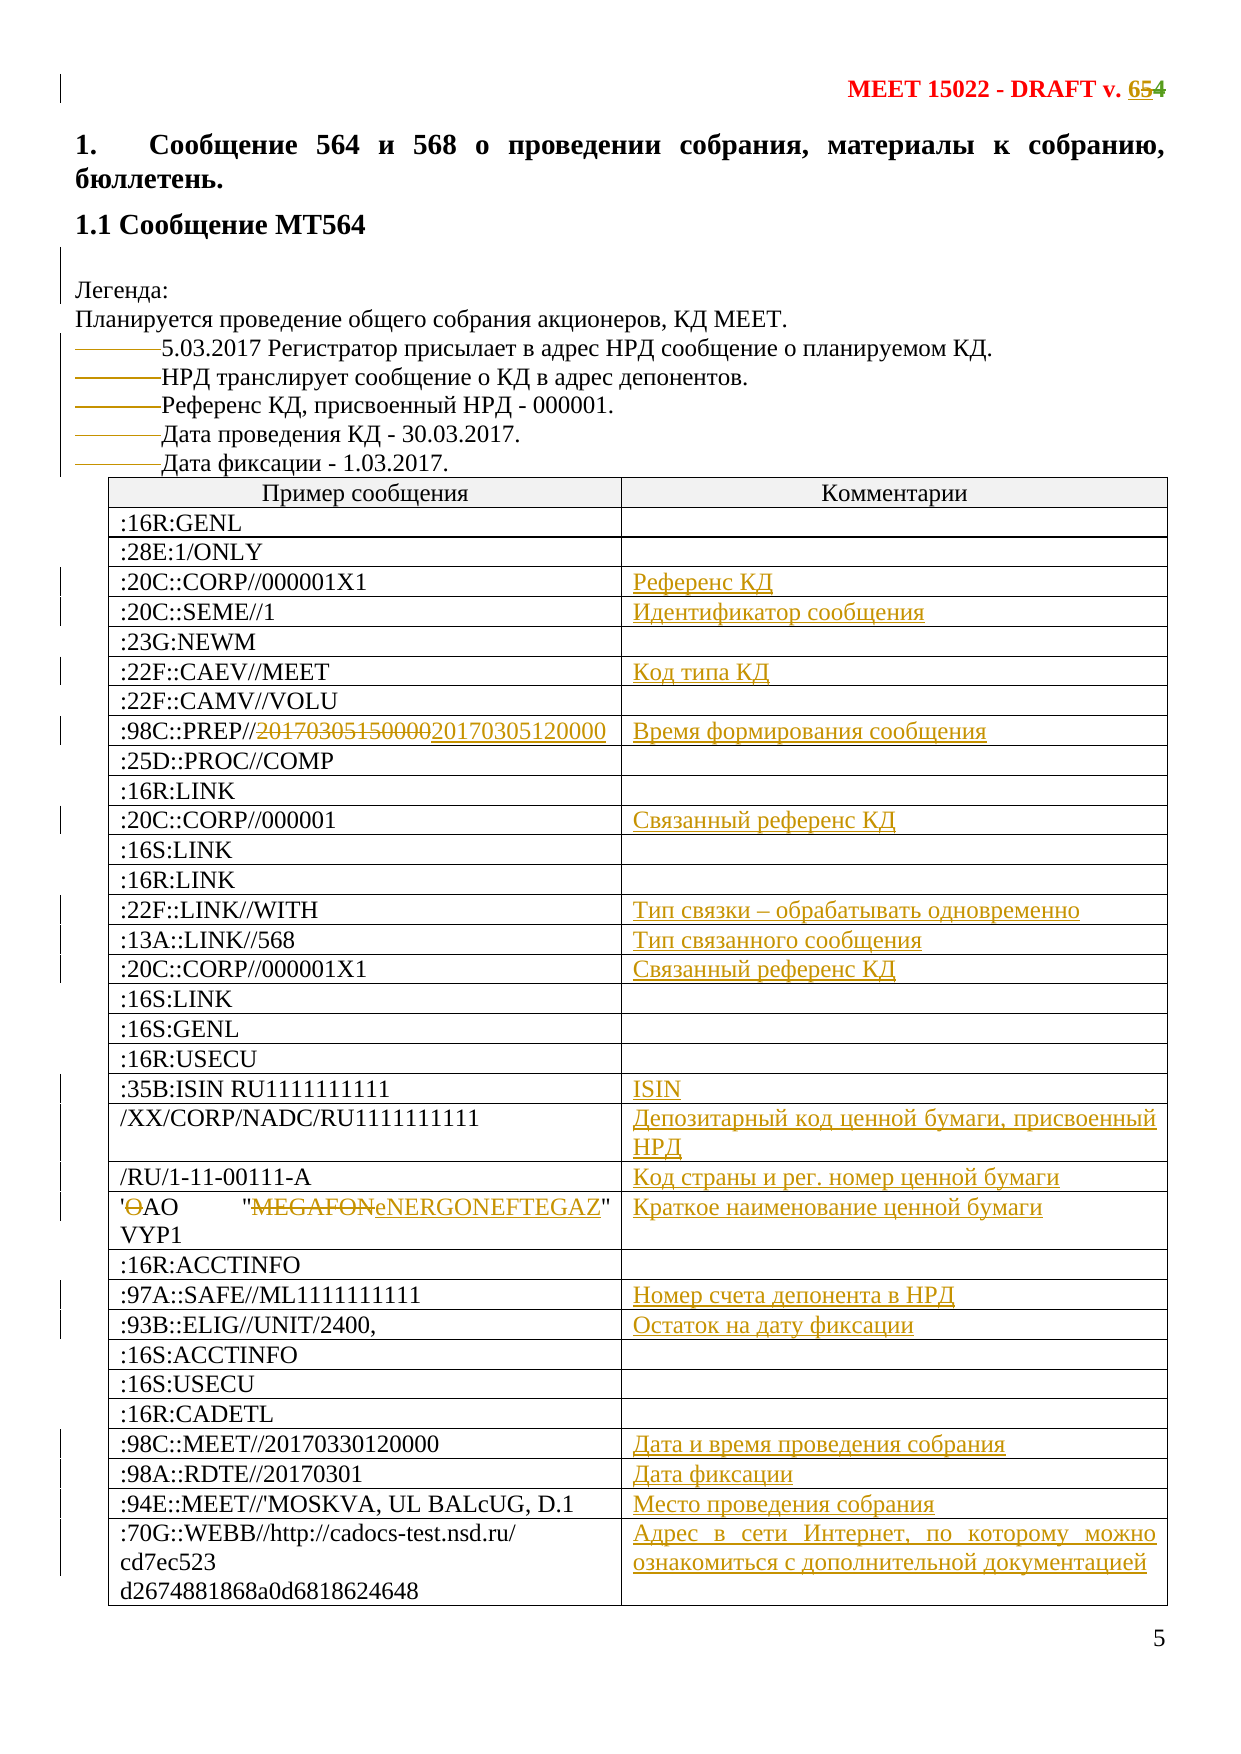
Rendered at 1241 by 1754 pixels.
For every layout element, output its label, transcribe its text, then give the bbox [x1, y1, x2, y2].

subtitle Сообщение 564 и 568 о проведении собрания, материалы к собранию, бюллетень. [75, 127, 1165, 194]
list НРД транслирует сообщение о КД в адрес депонентов. [75, 362, 1165, 391]
table_cell :98C::PREP// [109, 716, 621, 745]
table_cell [622, 1104, 1167, 1161]
table_cell [622, 746, 1167, 775]
table_cell :22F::LINK//WITH [109, 895, 621, 924]
table_cell [622, 567, 1167, 596]
table_cell [622, 895, 1167, 924]
table_cell [622, 776, 1167, 804]
text Легенда: [75, 276, 1165, 304]
table_cell [622, 1250, 1167, 1279]
table_cell :16S:GENL [109, 1014, 621, 1043]
table_cell :20C::SEME//1 [109, 597, 621, 626]
table_cell :98C::MEET//20170330120000 [109, 1429, 621, 1458]
table_cell :16R:LINK [109, 865, 621, 894]
table_cell :16S:USECU [109, 1370, 621, 1398]
table_cell [622, 1044, 1167, 1073]
table_cell :16S:LINK [109, 984, 621, 1013]
table_cell :70G::WEBB//http://cadocs-test.nsd.ru/cd7ec523 d2674881868a0d6818624648 [109, 1519, 621, 1605]
table_header Пример сообщения [109, 478, 621, 507]
table_cell [622, 1162, 1167, 1191]
table_cell :16S:LINK [109, 835, 621, 864]
table_cell :16R:LINK [109, 776, 621, 804]
table_cell :13A::LINK//568 [109, 925, 621, 953]
table_cell [622, 1340, 1167, 1368]
table_cell :20C::CORP//000001X1 [109, 567, 621, 596]
table_cell :35B:ISIN RU1111111111 [109, 1074, 621, 1102]
table_cell [622, 627, 1167, 656]
table_cell [622, 657, 1167, 685]
table_cell :94E::MEET//'MOSKVA, UL BALcUG, D.1 [109, 1489, 621, 1517]
table_cell [622, 1519, 1167, 1605]
list Планируется проведение общего собрания акционеров, КД MEET. [75, 304, 1165, 333]
table_cell [622, 1459, 1167, 1488]
table_cell :97A::SAFE//ML1111111111 [109, 1280, 621, 1309]
table_cell [622, 1192, 1167, 1249]
table_cell [622, 984, 1167, 1013]
table_cell :16R:USECU [109, 1044, 621, 1073]
table_cell :25D::PROC//COMP [109, 746, 621, 775]
table_cell /XX/CORP/NADC/RU1111111111 [109, 1104, 621, 1161]
table_cell :22F::CAMV//VOLU [109, 686, 621, 715]
table_cell [622, 716, 1167, 745]
table_cell :20C::CORP//000001X1 [109, 955, 621, 983]
table_cell [622, 925, 1167, 953]
table_cell [622, 865, 1167, 894]
table_cell [622, 1399, 1167, 1428]
table_header Комментарии [622, 478, 1167, 507]
table_cell 'AO '''' VYP1 [109, 1192, 621, 1249]
text Дата фиксации - 1.03.2017. [75, 448, 1165, 477]
table_cell :16R:ACCTINFO [109, 1250, 621, 1279]
table_cell :98A::RDTE//20170301 [109, 1459, 621, 1488]
table_cell [622, 1310, 1167, 1339]
table_cell [622, 806, 1167, 834]
list Референс КД, присвоенный НРД - 000001. [75, 391, 1165, 419]
list 5.03.2017 Регистратор присылает в адрес НРД сообщение о планируемом КД. [75, 333, 1165, 362]
list Дата проведения КД - 30.03.2017. [75, 419, 1165, 448]
table_cell [622, 686, 1167, 715]
table_cell :23G:NEWM [109, 627, 621, 656]
table_cell :16S:ACCTINFO [109, 1340, 621, 1368]
table_cell [622, 1489, 1167, 1517]
table_cell :93B::ELIG//UNIT/2400, [109, 1310, 621, 1339]
subtitle 1.1 Сообщение МТ564 [75, 207, 1165, 241]
table_cell :22F::CAEV//MEET [109, 657, 621, 685]
table_cell :16R:CADETL [109, 1399, 621, 1428]
table_cell [622, 508, 1167, 536]
table_cell [622, 955, 1167, 983]
table_cell [622, 597, 1167, 626]
table_cell [622, 1429, 1167, 1458]
table_cell [622, 835, 1167, 864]
table_cell [622, 1370, 1167, 1398]
table_cell /RU/1-11-00111-A [109, 1162, 621, 1191]
table_cell :20C::CORP//000001 [109, 806, 621, 834]
table_cell [622, 538, 1167, 566]
table_cell [622, 1280, 1167, 1309]
table_cell [622, 1014, 1167, 1043]
table_cell [622, 1074, 1167, 1102]
table_cell :16R:GENL [109, 508, 621, 536]
table_cell :28E:1/ONLY [109, 538, 621, 566]
